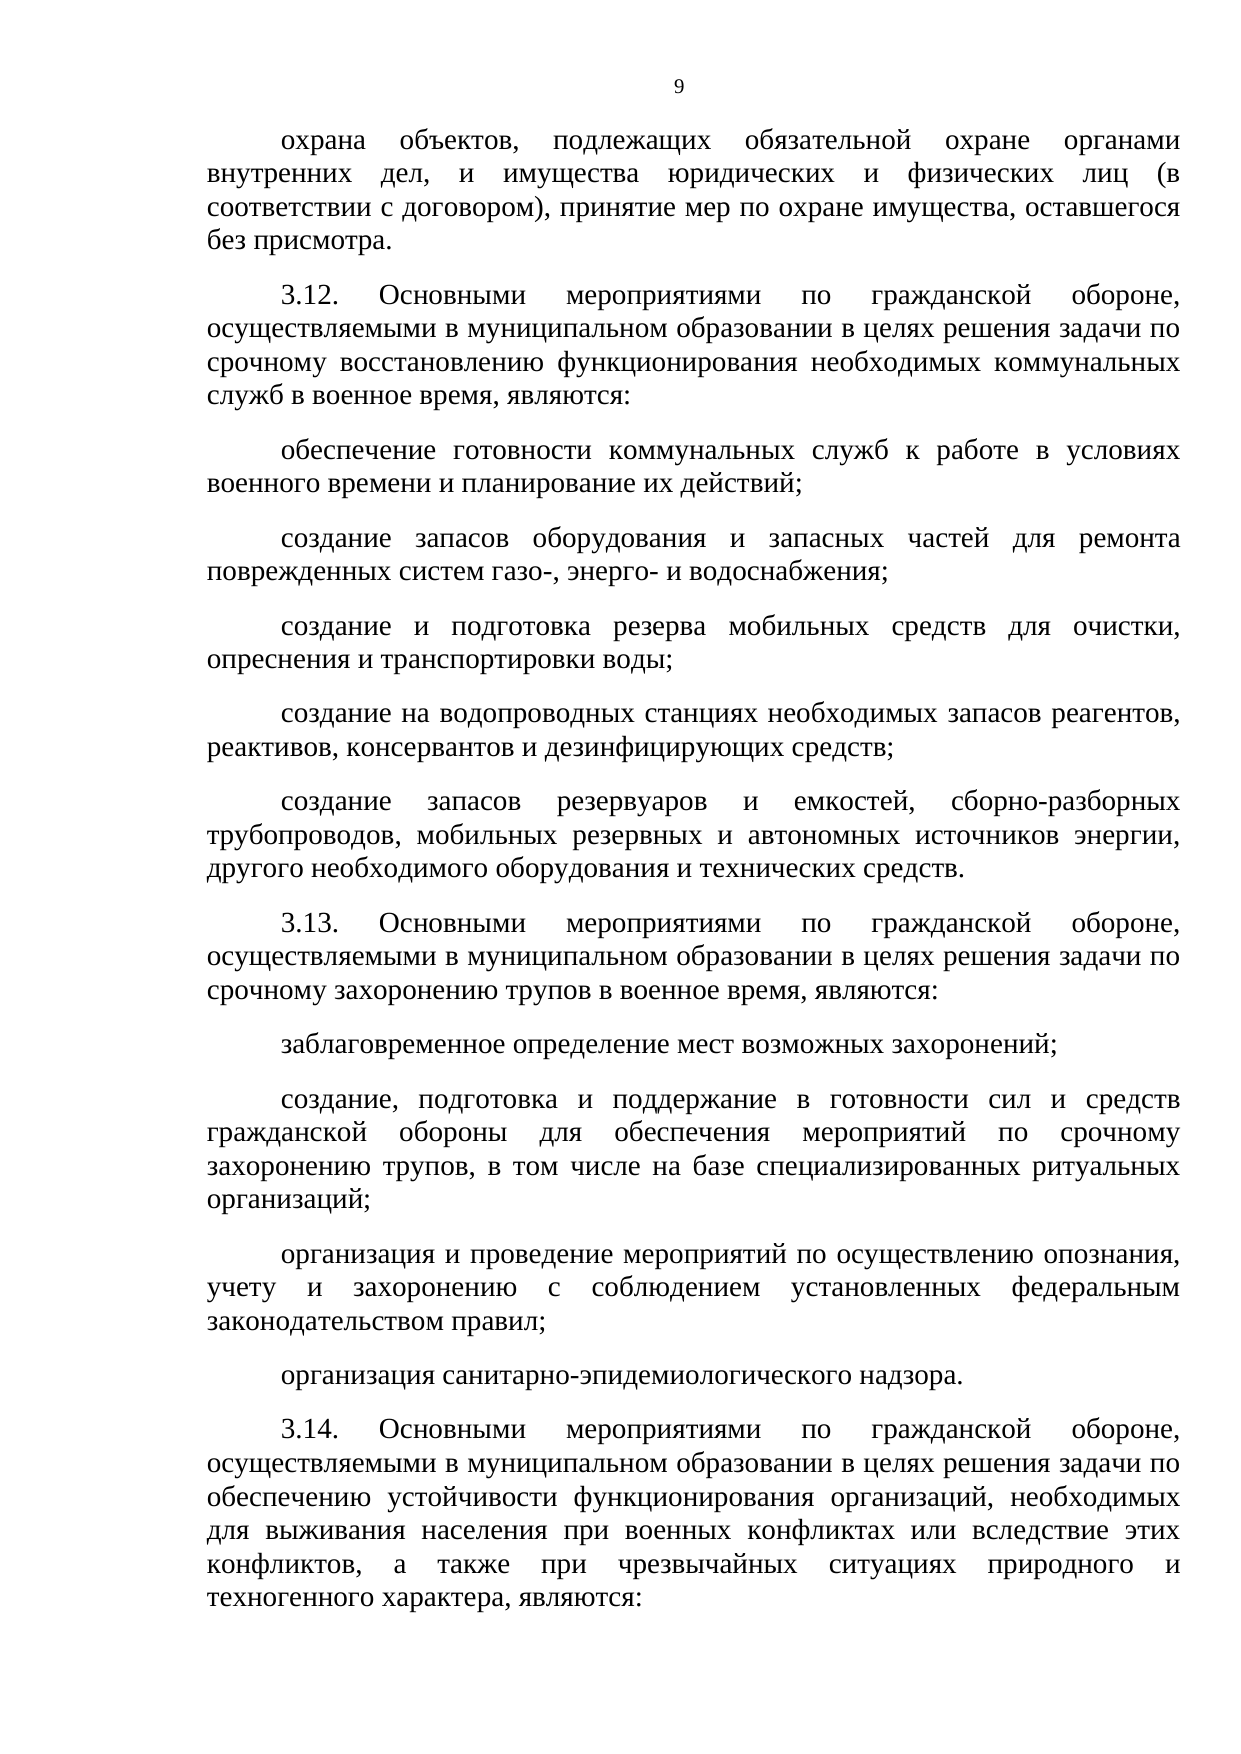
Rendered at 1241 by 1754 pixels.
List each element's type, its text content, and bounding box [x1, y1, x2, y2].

text организация санитарно-эпидемиологического надзора. [207, 1357, 1181, 1391]
text создание и подготовка резерва мобильных средств для очистки, опреснения и транспортировки воды; [207, 608, 1181, 675]
text обеспечение готовности коммунальных служб к работе в условиях военного времени и планирование их действий; [207, 432, 1181, 499]
text 3.12. Основными мероприятиями по гражданской обороне, осуществляемыми в муниципальном образовании в целях решения задачи по срочному восстановлению функционирования необходимых коммунальных служб в военное время, являются: [207, 277, 1181, 411]
text заблаговременное определение мест возможных захоронений; [207, 1026, 1181, 1060]
text организация и проведение мероприятий по осуществлению опознания, учету и захоронению с соблюдением установленных федеральным законодательством правил; [207, 1236, 1181, 1336]
text охрана объектов, подлежащих обязательной охране органами внутренних дел, и имущества юридических и физических лиц (в соответствии с договором), принятие мер по охране имущества, оставшегося без присмотра. [207, 122, 1181, 256]
text создание на водопроводных станциях необходимых запасов реагентов, реактивов, консервантов и дезинфицирующих средств; [207, 696, 1181, 763]
text 3.13. Основными мероприятиями по гражданской обороне, осуществляемыми в муниципальном образовании в целях решения задачи по срочному захоронению трупов в военное время, являются: [207, 905, 1181, 1006]
text 3.14. Основными мероприятиями по гражданской обороне, осуществляемыми в муниципальном образовании в целях решения задачи по обеспечению устойчивости функционирования организаций, необходимых для выживания населения при военных конфликтах или вследствие этих конфликтов, а также при чрезвычайных ситуациях природного и техногенного характера, являются: [207, 1412, 1181, 1613]
text создание запасов оборудования и запасных частей для ремонта поврежденных систем газо-, энерго- и водоснабжения; [207, 520, 1181, 587]
text создание, подготовка и поддержание в готовности сил и средств гражданской обороны для обеспечения мероприятий по срочному захоронению трупов, в том числе на базе специализированных ритуальных организаций; [207, 1081, 1181, 1215]
text создание запасов резервуаров и емкостей, сборно-разборных трубопроводов, мобильных резервных и автономных источников энергии, другого необходимого оборудования и технических средств. [207, 783, 1181, 884]
